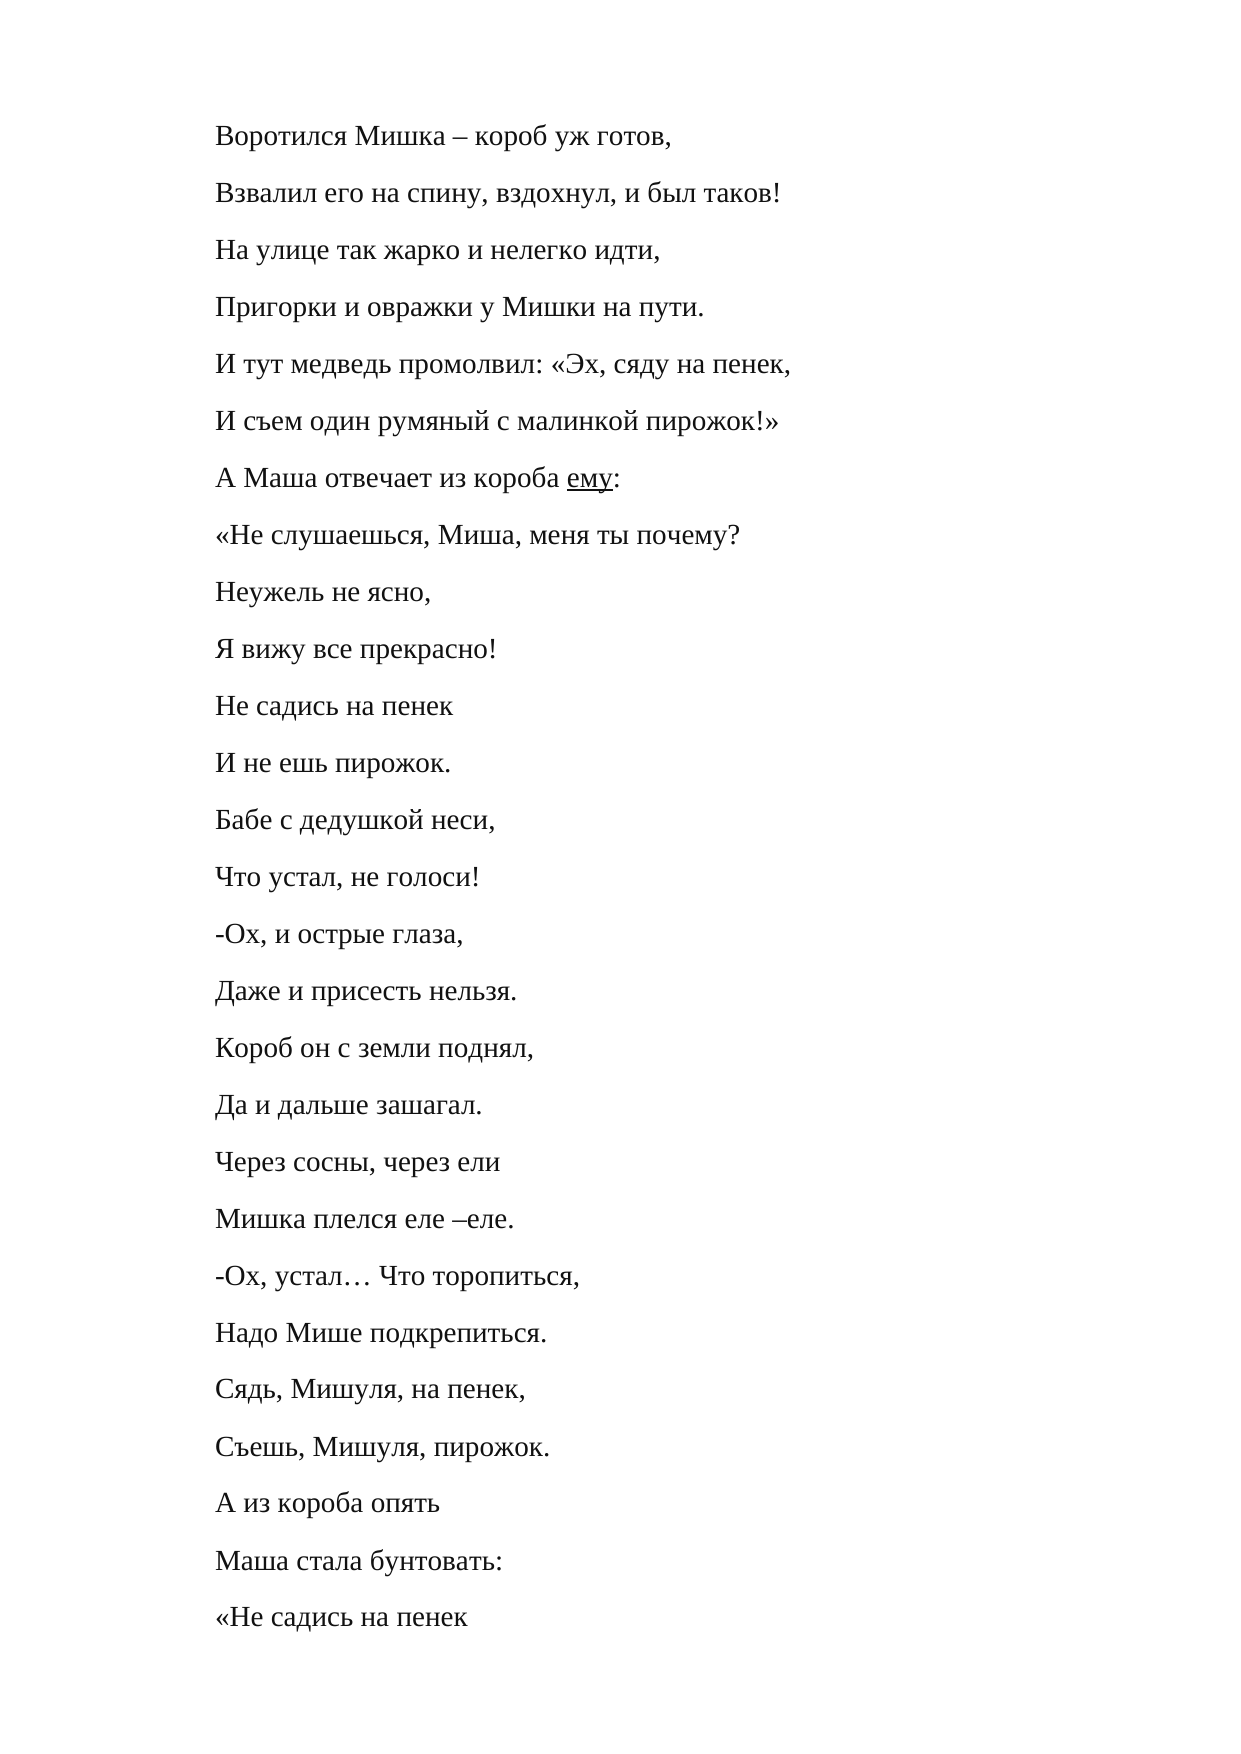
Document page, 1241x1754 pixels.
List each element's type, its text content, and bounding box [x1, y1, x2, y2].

text Даже и присесть нельзя. [177, 973, 1152, 1006]
text А из короба опять [177, 1486, 1152, 1519]
text Надо Мише подкрепиться. [177, 1315, 1152, 1348]
text «Не садись на пенек [177, 1599, 1152, 1633]
text И не ешь пирожок. [177, 745, 1152, 778]
text Я вижу все прекрасно! [177, 631, 1152, 664]
text Бабе с дедушкой неси, [177, 802, 1152, 835]
text Короб он с земли поднял, [177, 1030, 1152, 1063]
text Пригорки и овражки у Мишки на пути. [177, 289, 1152, 323]
text Да и дальше зашагал. [177, 1087, 1152, 1120]
text Неужель не ясно, [177, 574, 1152, 607]
text Сядь, Мишуля, на пенек, [177, 1372, 1152, 1405]
text -Ох, и острые глаза, [177, 916, 1152, 949]
text Что устал, не голоси! [177, 859, 1152, 892]
text Не садись на пенек [177, 688, 1152, 721]
text Съешь, Мишуля, пирожок. [177, 1429, 1152, 1462]
text А Маша отвечает из короба ему: [177, 460, 1152, 493]
text -Ох, устал… Что торопиться, [177, 1258, 1152, 1291]
text На улице так жарко и нелегко идти, [177, 232, 1152, 266]
text И тут медведь промолвил: «Эх, сяду на пенек, [177, 346, 1152, 379]
text Воротился Мишка – короб уж готов, [177, 118, 1152, 152]
text Мишка плелся еле –еле. [177, 1201, 1152, 1234]
text Маша стала бунтовать: [177, 1543, 1152, 1576]
text Взвалил его на спину, вздохнул, и был таков! [177, 175, 1152, 209]
text И съем один румяный с малинкой пирожок!» [177, 403, 1152, 437]
text Через сосны, через ели [177, 1144, 1152, 1177]
text «Не слушаешься, Миша, меня ты почему? [177, 517, 1152, 551]
